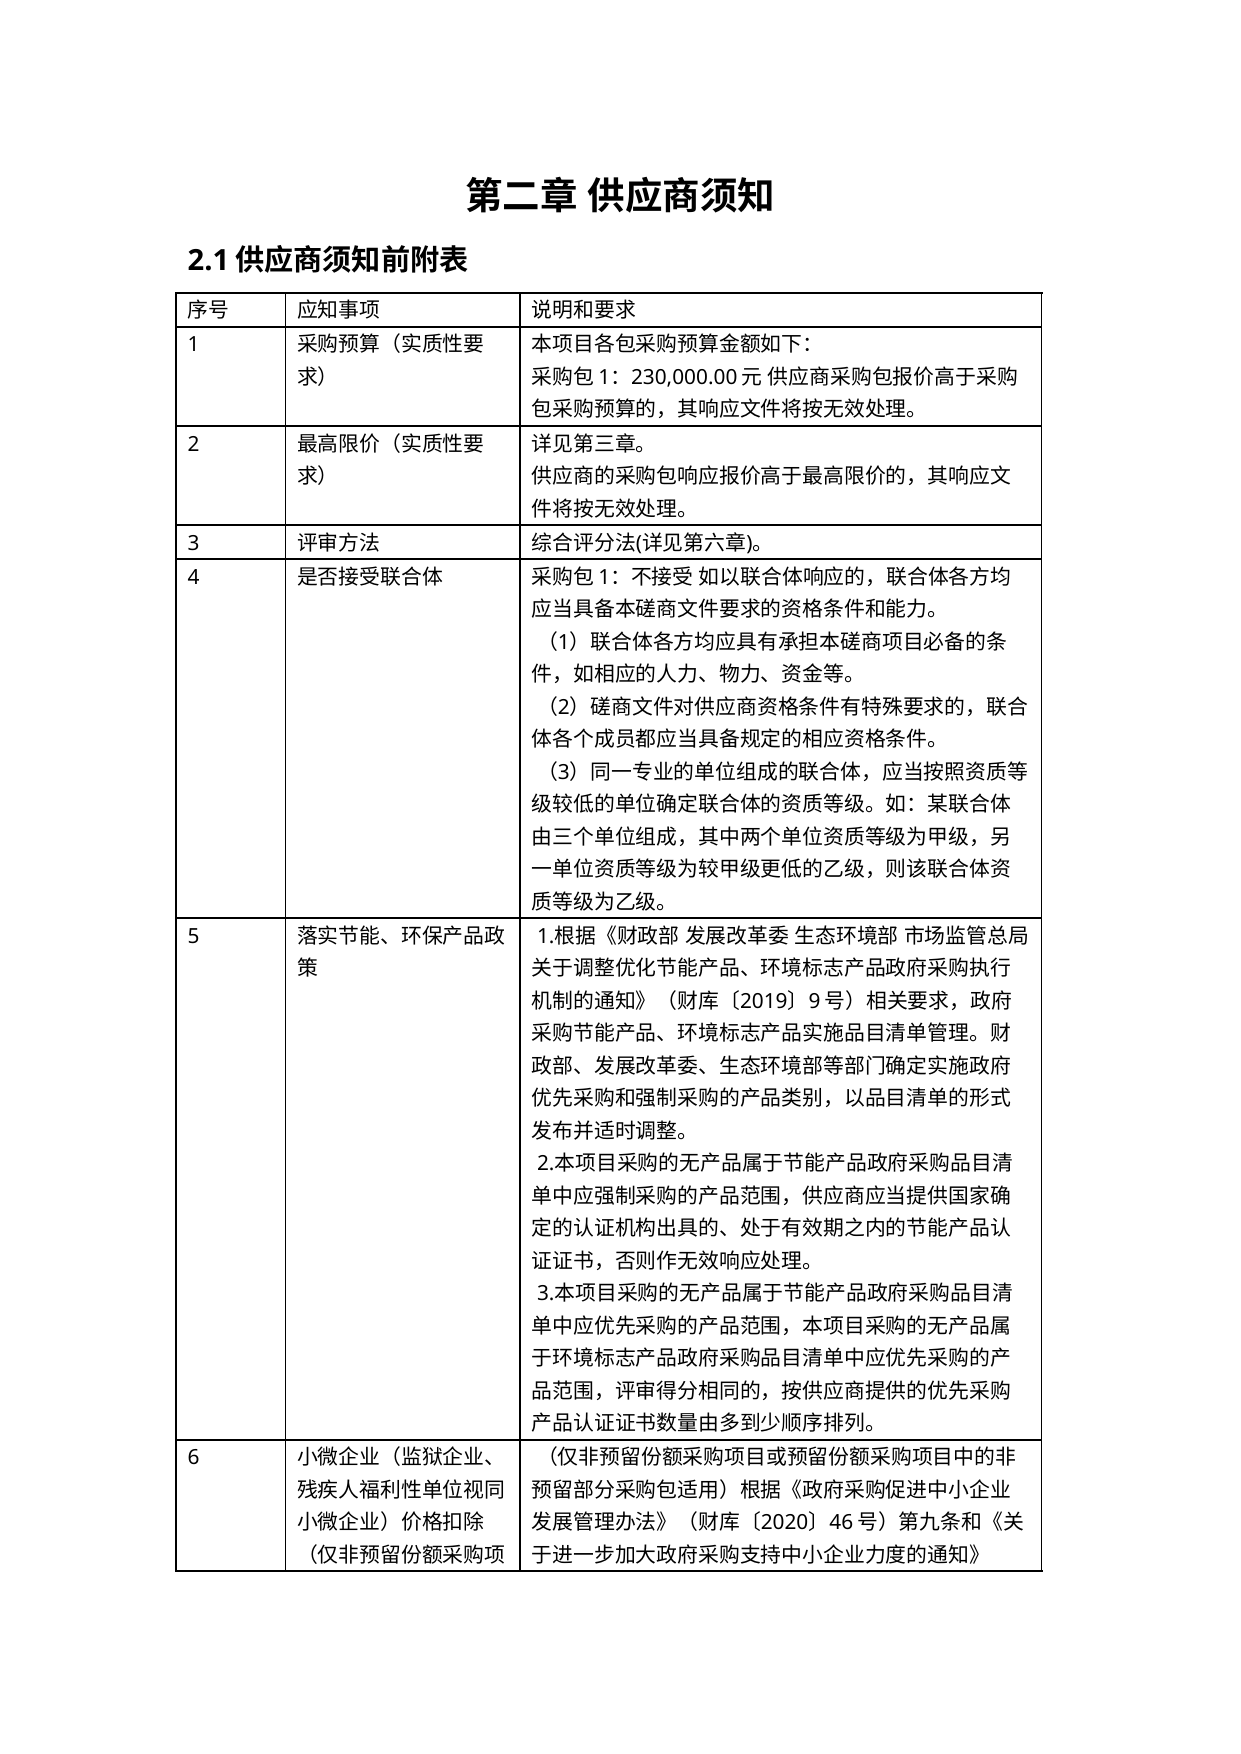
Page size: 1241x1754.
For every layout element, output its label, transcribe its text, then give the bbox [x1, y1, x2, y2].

table_cell 评审方法 [286, 526, 519, 558]
table_cell 1 [177, 328, 285, 425]
text 第二章 供应商须知 [187, 162, 1053, 227]
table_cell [286, 1441, 519, 1570]
table_cell 6 [177, 1441, 285, 1570]
table_cell 3 [177, 526, 285, 558]
text 2.1供应商须知前附表 [187, 227, 1053, 292]
table_cell 本项目各包采购预算金额如下： 采购包1：230,000.00元 供应商采购包报价高于采购包采购预算的，其响应文件将按无效处理。 [521, 328, 1041, 425]
table_header 说明和要求 [521, 294, 1041, 326]
table_cell 最高限价（实质性要求） [286, 427, 519, 524]
table_cell 5 [177, 919, 285, 1439]
table_cell 2 [177, 427, 285, 524]
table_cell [521, 1441, 1041, 1570]
table_cell 是否接受联合体 [286, 560, 519, 917]
table_cell 1.根据《财政部 发展改革委 生态环境部 市场监管总局关于调整优化节能产品、环境标志产品政府采购执行机制的通知》（财库〔2019〕9号）相关要求，政府采购节能产品、环境标志产品实施品目清单管理。财政部、发展改革委、生态环境部等部门确定实施政府优先采购和强制采购的产品类别，以品目清单的形式发布并适时调整。 2.本项目采购的无产品属于节能产品政府采购品目清单中应强制采购的产品范围，供应商应当提供国家确定的认证机构出具的、处于有效期之内的节能产品认证证书，否则作无效响应处理。 3.本项目采购的无产品属于节能产品政府采购品目清单中应优先采购的产品范围，本项目采购的无产品属于环境标志产品政府采购品目清单中应优先采购的产品范围，评审得分相同的，按供应商提供的优先采购产品认证证书数量由多到少顺序排列。 [521, 919, 1041, 1439]
table_header 应知事项 [286, 294, 519, 326]
table_cell 4 [177, 560, 285, 917]
table_cell 落实节能、环保产品政策 [286, 919, 519, 1439]
table_cell 采购预算（实质性要求） [286, 328, 519, 425]
table_cell 详见第三章。 供应商的采购包响应报价高于最高限价的，其响应文件将按无效处理。 [521, 427, 1041, 524]
table_header 序号 [177, 294, 285, 326]
table_cell 采购包1：不接受 如以联合体响应的，联合体各方均应当具备本磋商文件要求的资格条件和能力。 （1）联合体各方均应具有承担本磋商项目必备的条件，如相应的人力、物力、资金等。 （2）磋商文件对供应商资格条件有特殊要求的，联合体各个成员都应当具备规定的相应资格条件。 （3）同一专业的单位组成的联合体，应当按照资质等级较低的单位确定联合体的资质等级。如：某联合体由三个单位组成，其中两个单位资质等级为甲级，另一单位资质等级为较甲级更低的乙级，则该联合体资质等级为乙级。 [521, 560, 1041, 917]
table_cell 综合评分法(详见第六章)。 [521, 526, 1041, 558]
